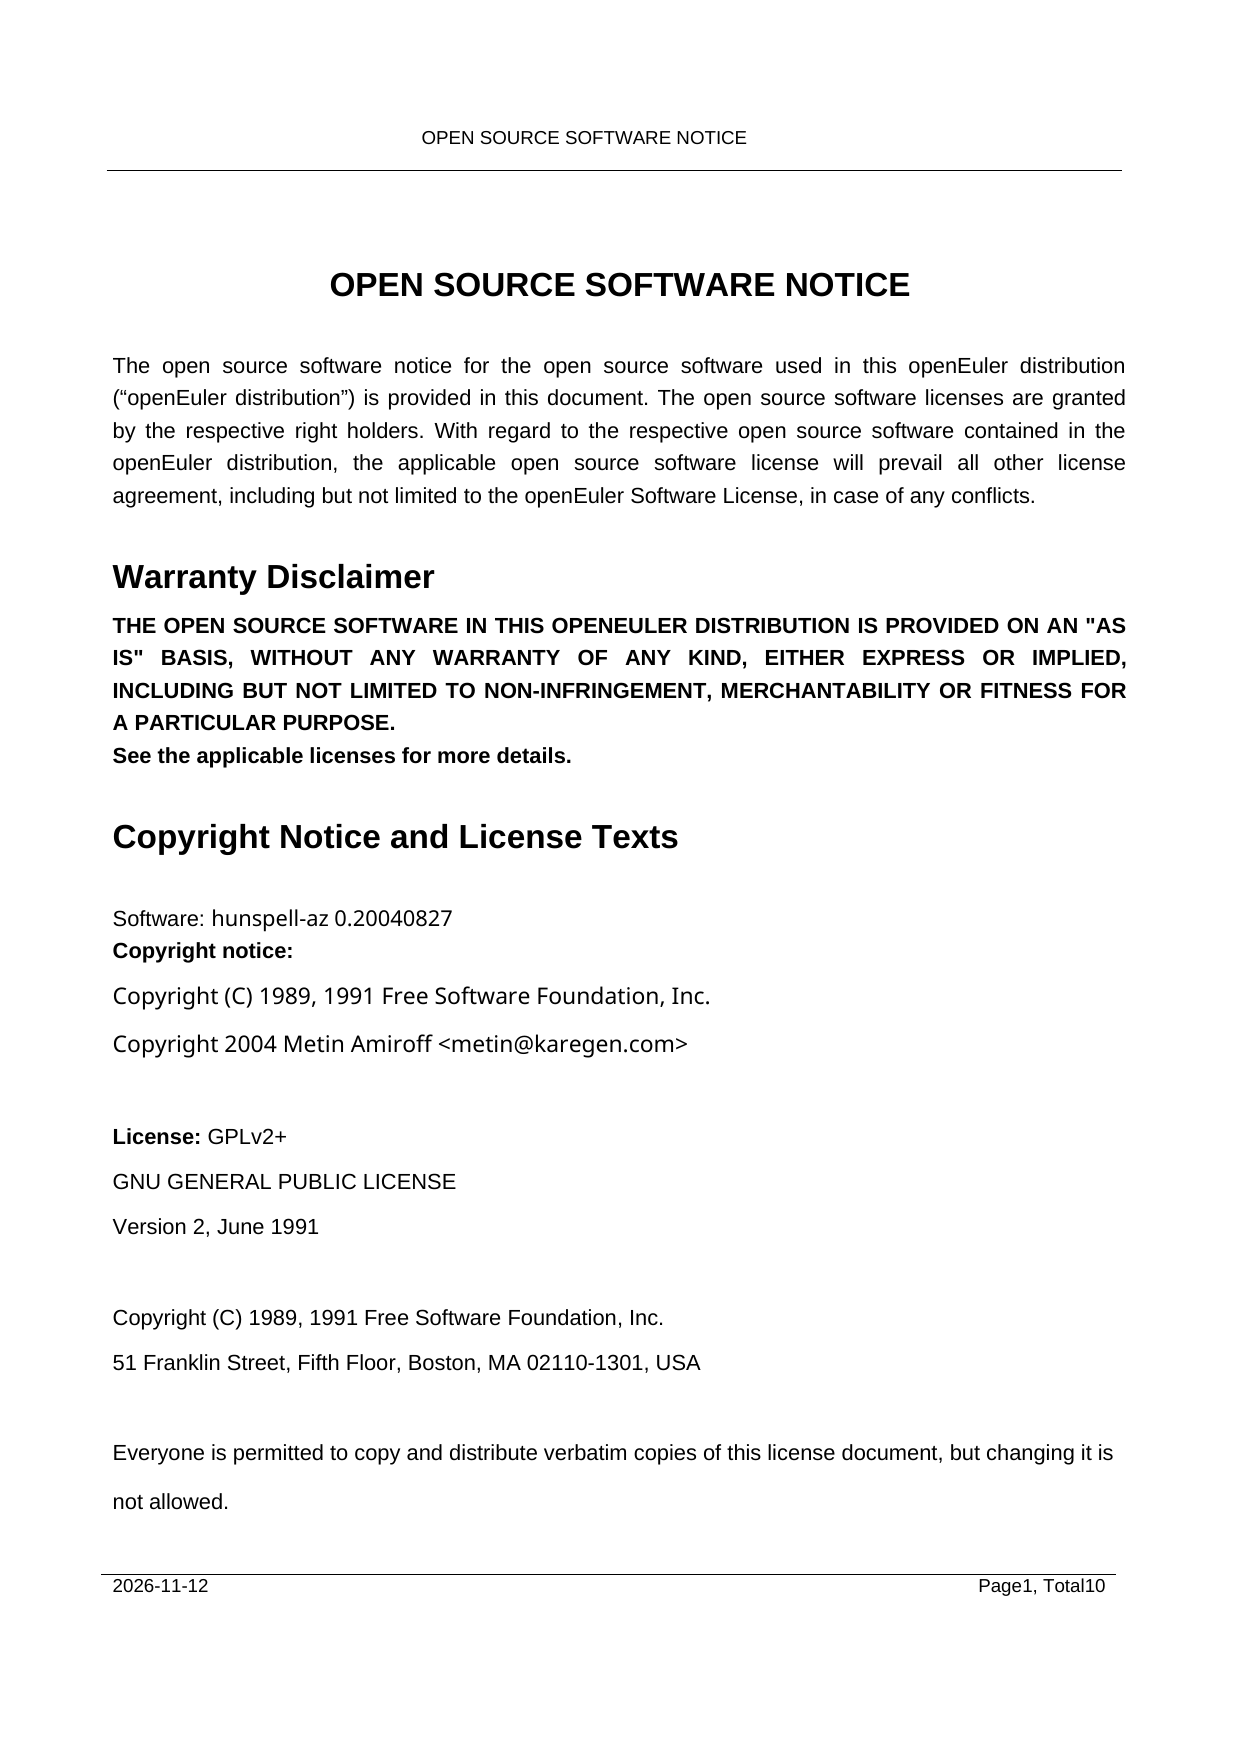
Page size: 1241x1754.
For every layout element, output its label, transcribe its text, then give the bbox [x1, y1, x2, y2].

text GNU GENERAL PUBLIC LICENSE [112, 1166, 1128, 1198]
text Copyright notice: [112, 934, 1128, 966]
text The open source software notice for the open source software used in this openEuler distribution (“openEuler distribution”) is provided in this document. The open source software licenses are granted by the respective right holders. With regard to the respective open source software contained in the openEuler distribution, the applicable open source software license will prevail all other license agreement, including but not limited to the openEuler Software License, in case of any conflicts. [112, 349, 1128, 511]
text Everyone is permitted to copy and distribute verbatim copies of this license document, but changing it is not allowed. [112, 1436, 1128, 1517]
text Copyright (C) 1989, 1991 Free Software Foundation, Inc. [112, 979, 1128, 1012]
text 51 Franklin Street, Fifth Floor, Boston, MA 02110-1301, USA [112, 1346, 1128, 1378]
text Copyright (C) 1989, 1991 Free Software Foundation, Inc. [112, 1301, 1128, 1333]
text OPEN SOURCE SOFTWARE NOTICE [112, 251, 1128, 316]
text Copyright 2004 Metin Amiroff <metin@karegen.com> [112, 1027, 1128, 1060]
text License: GPLv2+ [112, 1120, 1128, 1153]
text Software: hunspell-az 0.20040827 [112, 901, 1128, 934]
text Version 2, June 1991 [112, 1211, 1128, 1243]
text Copyright Notice and License Texts [112, 804, 1128, 869]
text Warranty Disclaimer [112, 544, 1128, 609]
text THE OPEN SOURCE SOFTWARE IN THIS OPENEULER DISTRIBUTION IS PROVIDED ON AN "AS IS" BASIS, WITHOUT ANY WARRANTY OF ANY KIND, EITHER EXPRESS OR IMPLIED, INCLUDING BUT NOT LIMITED TO NON-INFRINGEMENT, MERCHANTABILITY OR FITNESS FOR A PARTICULAR PURPOSE. See the applicable licenses for more details. [112, 609, 1128, 771]
